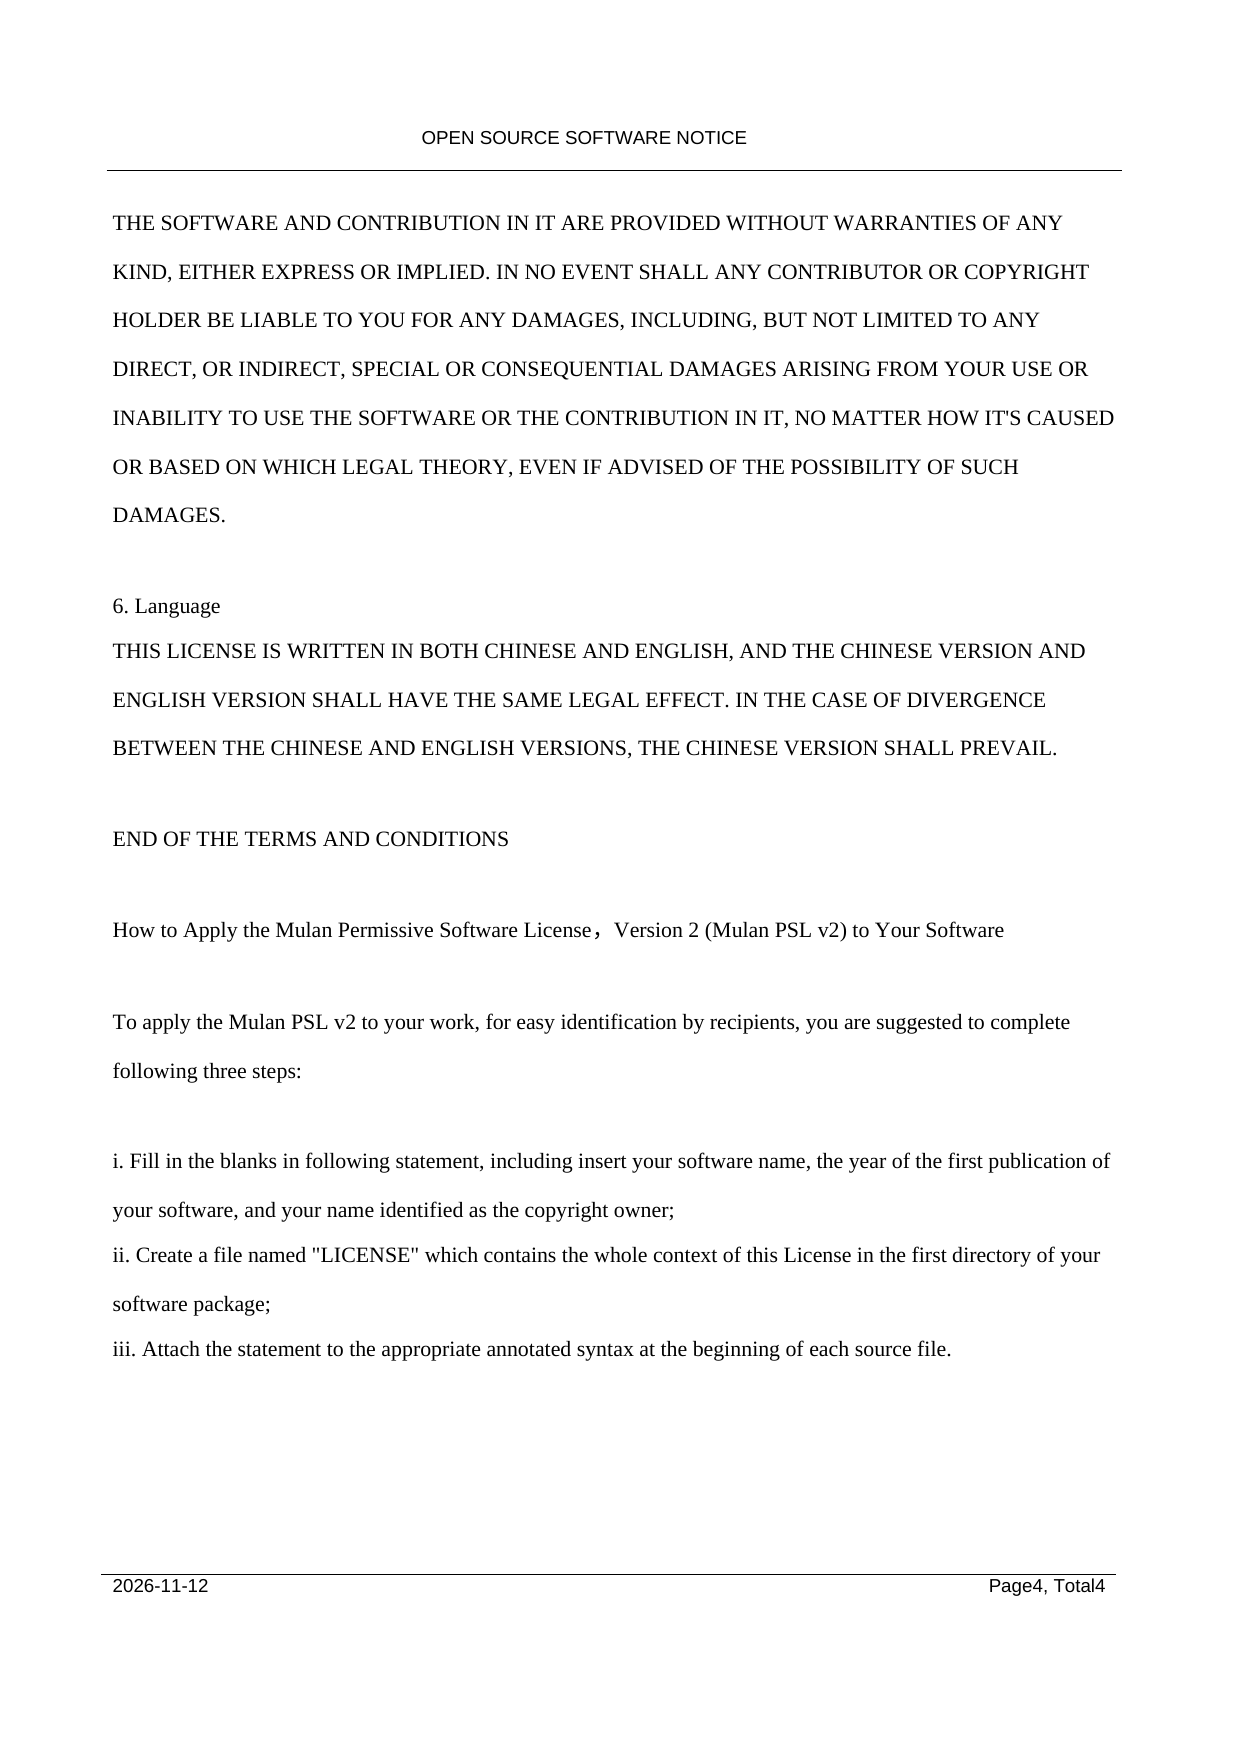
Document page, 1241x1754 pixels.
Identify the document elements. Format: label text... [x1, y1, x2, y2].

text THIS LICENSE IS WRITTEN IN BOTH CHINESE AND ENGLISH, AND THE CHINESE VERSION AND ENGLISH VERSION SHALL HAVE THE SAME LEGAL EFFECT. IN THE CASE OF DIVERGENCE BETWEEN THE CHINESE AND ENGLISH VERSIONS, THE CHINESE VERSION SHALL PREVAIL. [112, 634, 1128, 764]
text ii. Create a file named "LICENSE" which contains the whole context of this License in the first directory of your software package; [112, 1238, 1128, 1319]
text i. Fill in the blanks in following statement, including insert your software name, the year of the first publication of your software, and your name identified as the copyright owner; [112, 1144, 1128, 1226]
text THE SOFTWARE AND CONTRIBUTION IN IT ARE PROVIDED WITHOUT WARRANTIES OF ANY KIND, EITHER EXPRESS OR IMPLIED. IN NO EVENT SHALL ANY CONTRIBUTOR OR COPYRIGHT HOLDER BE LIABLE TO YOU FOR ANY DAMAGES, INCLUDING, BUT NOT LIMITED TO ANY DIRECT, OR INDIRECT, SPECIAL OR CONSEQUENTIAL DAMAGES ARISING FROM YOUR USE OR INABILITY TO USE THE SOFTWARE OR THE CONTRIBUTION IN IT, NO MATTER HOW IT'S CAUSED OR BASED ON WHICH LEGAL THEORY, EVEN IF ADVISED OF THE POSSIBILITY OF SUCH DAMAGES. [112, 206, 1128, 531]
text END OF THE TERMS AND CONDITIONS [112, 822, 1128, 854]
text How to Apply the Mulan Permissive Software License，Version 2 (Mulan PSL v2) to Your Software [112, 912, 1128, 944]
text 6. Language [112, 589, 1128, 622]
text To apply the Mulan PSL v2 to your work, for easy identification by recipients, you are suggested to complete following three steps: [112, 1006, 1128, 1087]
text iii. Attach the statement to the appropriate annotated syntax at the beginning of each source file. [112, 1332, 1128, 1365]
